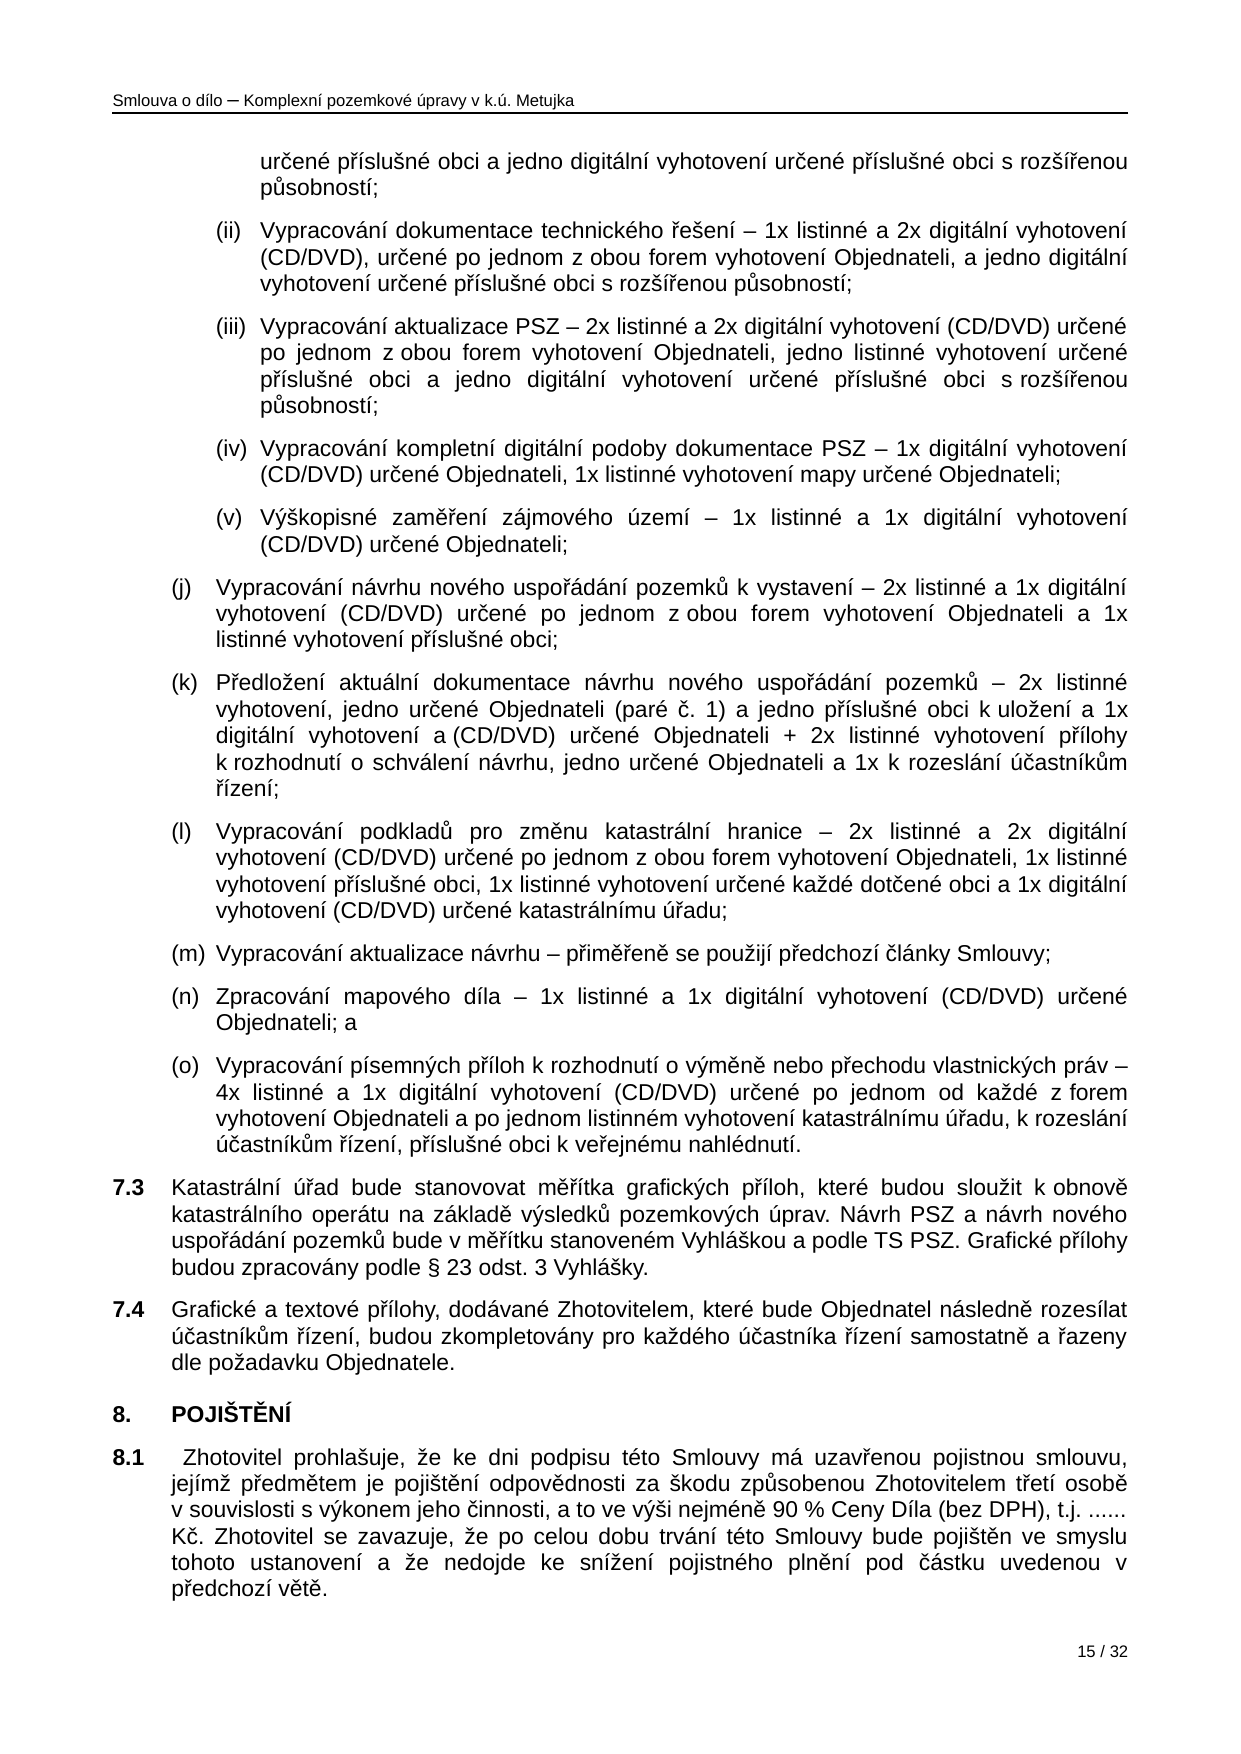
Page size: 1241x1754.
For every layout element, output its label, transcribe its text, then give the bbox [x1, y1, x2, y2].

list Zpracování mapového díla – 1x listinné a 1x digitální vyhotovení (CD/DVD) určené Objednateli; a [171, 983, 1128, 1036]
list Vypracování návrhu nového uspořádání pozemků k vystavení – 2x listinné a 1x digitální vyhotovení (CD/DVD) určené po jednom z obou forem vyhotovení Objednateli a 1x listinné vyhotovení příslušné obci; [171, 574, 1128, 653]
text Zhotovitel prohlašuje, že ke dni podpisu této Smlouvy má uzavřenou pojistnou smlouvu, jejímž předmětem je pojištění odpovědnosti za škodu způsobenou Zhotovitelem třetí osobě v souvislosti s výkonem jeho činnosti, a to ve výši nejméně 90 % Ceny Díla (bez DPH), t.j. ...... Kč. Zhotovitel se zavazuje, že po celou dobu trvání této Smlouvy bude pojištěn ve smyslu tohoto ustanovení a že nedojde ke snížení pojistného plnění pod částku uvedenou v předchozí větě. [112, 1443, 1128, 1602]
text Grafické a textové přílohy, dodávané Zhotovitelem, které bude Objednatel následně rozesílat účastníkům řízení, budou zkompletovány pro každého účastníka řízení samostatně a řazeny dle požadavku Objednatele. [112, 1296, 1128, 1376]
list Vypracování aktualizace PSZ – 2x listinné a 2x digitální vyhotovení (CD/DVD) určené po jednom z obou forem vyhotovení Objednateli, jedno listinné vyhotovení určené příslušné obci a jedno digitální vyhotovení určené příslušné obci s rozšířenou působností; [216, 313, 1128, 418]
list Předložení aktuální dokumentace návrhu nového uspořádání pozemků – 2x listinné vyhotovení, jedno určené Objednateli (paré č. 1) a jedno příslušné obci k uložení a 1x digitální vyhotovení a (CD/DVD) určené Objednateli + 2x listinné vyhotovení přílohy k rozhodnutí o schválení návrhu, jedno určené Objednateli a 1x k rozeslání účastníkům řízení; [171, 669, 1128, 801]
list Vypracování písemných příloh k rozhodnutí o výměně nebo přechodu vlastnických práv – 4x listinné a 1x digitální vyhotovení (CD/DVD) určené po jednom od každé z forem vyhotovení Objednateli a po jednom listinném vyhotovení katastrálnímu úřadu, k rozeslání účastníkům řízení, příslušné obci k veřejnému nahlédnutí. [171, 1052, 1128, 1158]
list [216, 148, 1128, 200]
list Výškopisné zaměření zájmového území – 1x listinné a 1x digitální vyhotovení (CD/DVD) určené Objednateli; [216, 504, 1128, 557]
text Katastrální úřad bude stanovovat měřítka grafických příloh, které budou sloužit k obnově katastrálního operátu na základě výsledků pozemkových úprav. Návrh PSZ a návrh nového uspořádání pozemků bude v měřítku stanoveném Vyhláškou a podle TS PSZ. Grafické přílohy budou zpracovány podle § 23 odst. 3 Vyhlášky. [112, 1174, 1128, 1280]
list Vypracování kompletní digitální podoby dokumentace PSZ – 1x digitální vyhotovení (CD/DVD) určené Objednateli, 1x listinné vyhotovení mapy určené Objednateli; [216, 435, 1128, 488]
list Vypracování aktualizace návrhu – přiměřeně se použijí předchozí články Smlouvy; [171, 940, 1128, 966]
list Vypracování dokumentace technického řešení – 1x listinné a 2x digitální vyhotovení (CD/DVD), určené po jednom z obou forem vyhotovení Objednateli, a jedno digitální vyhotovení určené příslušné obci s rozšířenou působností; [216, 217, 1128, 296]
list Vypracování podkladů pro změnu katastrální hranice – 2x listinné a 2x digitální vyhotovení (CD/DVD) určené po jednom z obou forem vyhotovení Objednateli, 1x listinné vyhotovení příslušné obci, 1x listinné vyhotovení určené každé dotčené obci a 1x digitální vyhotovení (CD/DVD) určené katastrálnímu úřadu; [171, 818, 1128, 923]
text Pojištění [112, 1401, 1128, 1427]
